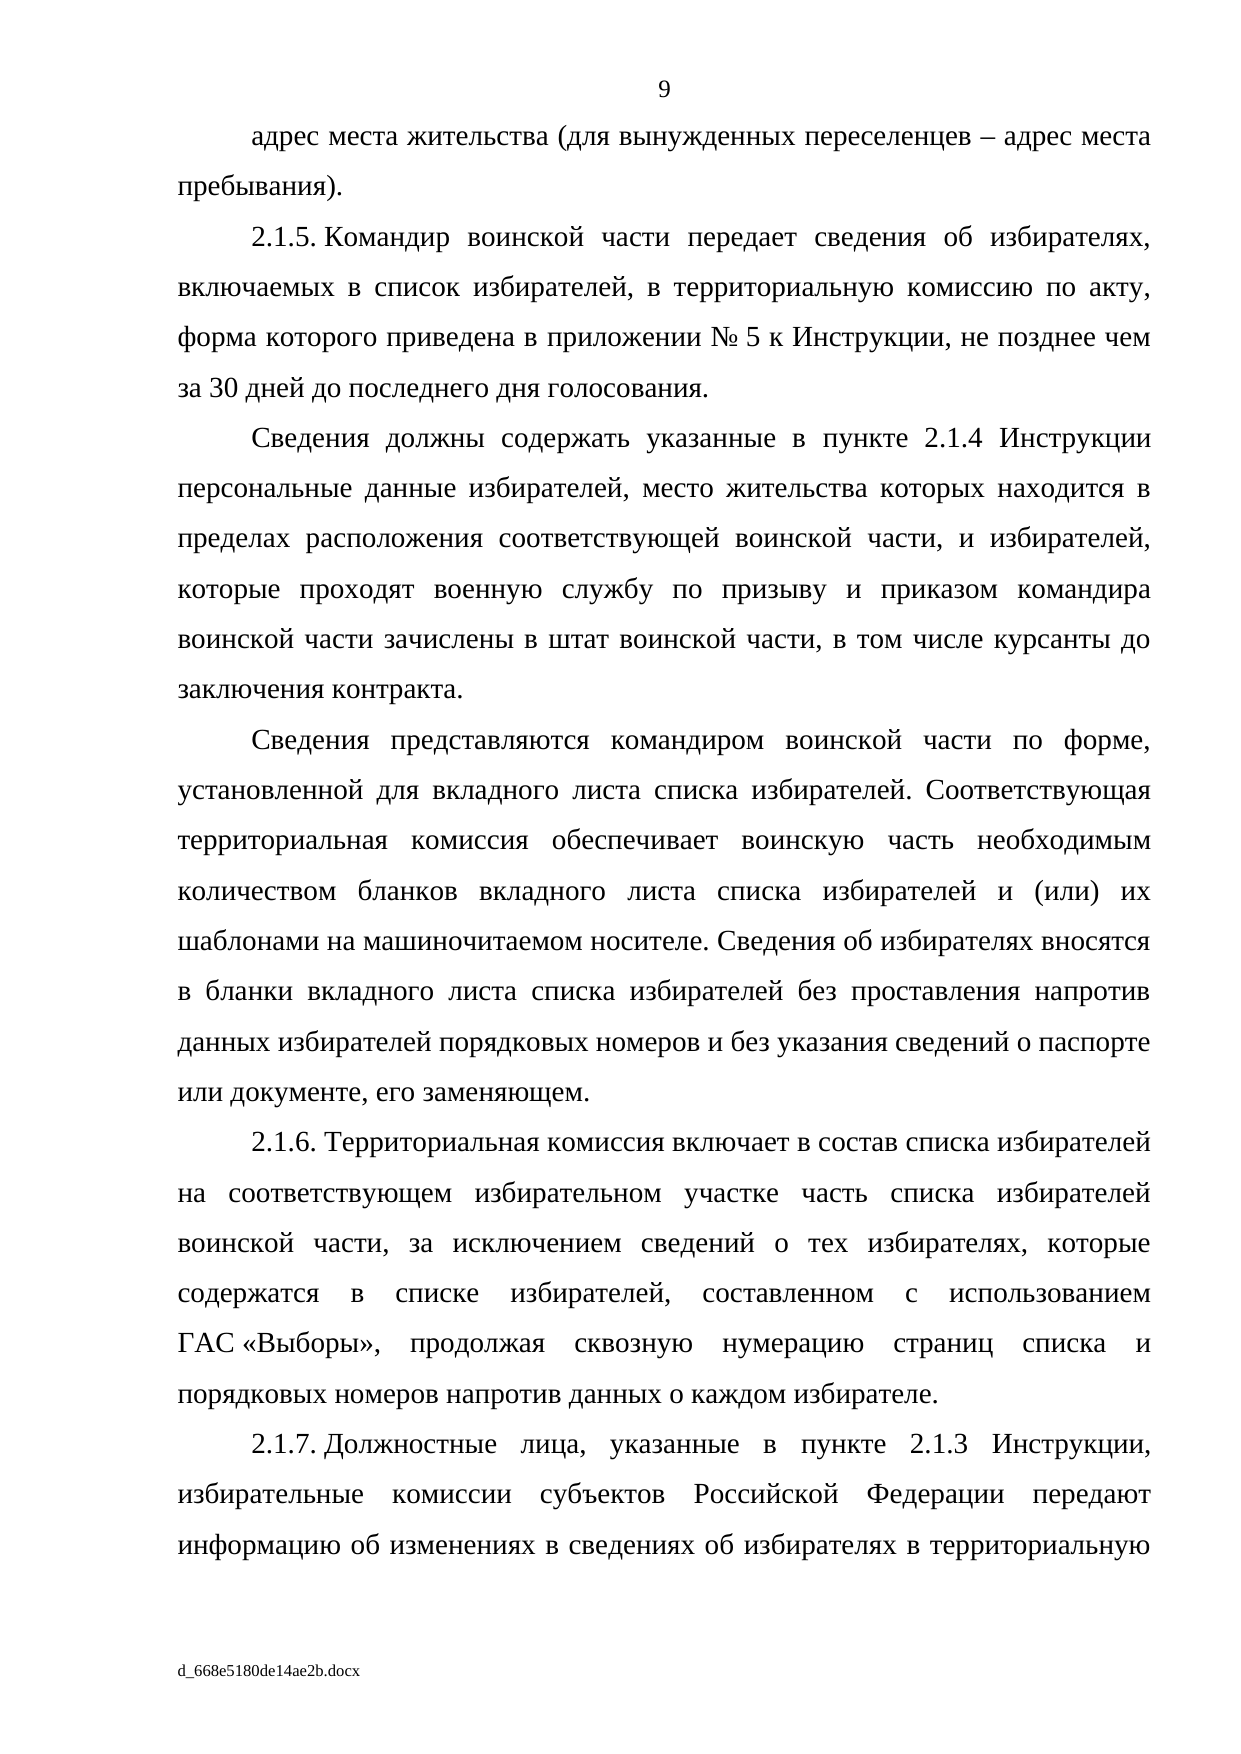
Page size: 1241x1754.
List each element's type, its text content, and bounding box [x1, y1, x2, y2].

text Сведения должны содержать указанные в пункте 2.1.4 Инструкции персональные данные избирателей, место жительства которых находится в пределах расположения соответствующей воинской части, и избирателей, которые проходят военную службу по призыву и приказом командира воинской части зачислены в штат воинской части, в том числе курсанты до заключения контракта. [177, 420, 1152, 705]
text адрес места жительства (для вынужденных переселенцев – адрес места пребывания). [177, 118, 1152, 202]
text 2.1.5. Командир воинской части передает сведения об избирателях, включаемых в список избирателей, в территориальную комиссию по акту, форма которого приведена в приложении № 5 к Инструкции, не позднее чем за 30 дней до последнего дня голосования. [177, 219, 1152, 403]
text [177, 1426, 1152, 1560]
text 2.1.6. Территориальная комиссия включает в состав списка избирателей на соответствующем избирательном участке часть списка избирателей воинской части, за исключением сведений о тех избирателях, которые содержатся в списке избирателей, составленном с использованием ГАС «Выборы», продолжая сквозную нумерацию страниц списка и порядковых номеров напротив данных о каждом избирателе. [177, 1124, 1152, 1409]
text Сведения представляются командиром воинской части по форме, установленной для вкладного листа списка избирателей. Соответствующая территориальная комиссия обеспечивает воинскую часть необходимым количеством бланков вкладного листа списка избирателей и (или) их шаблонами на машиночитаемом носителе. Сведения об избирателях вносятся в бланки вкладного листа списка избирателей без проставления напротив данных избирателей порядковых номеров и без указания сведений о паспорте или документе, его заменяющем. [177, 722, 1152, 1108]
